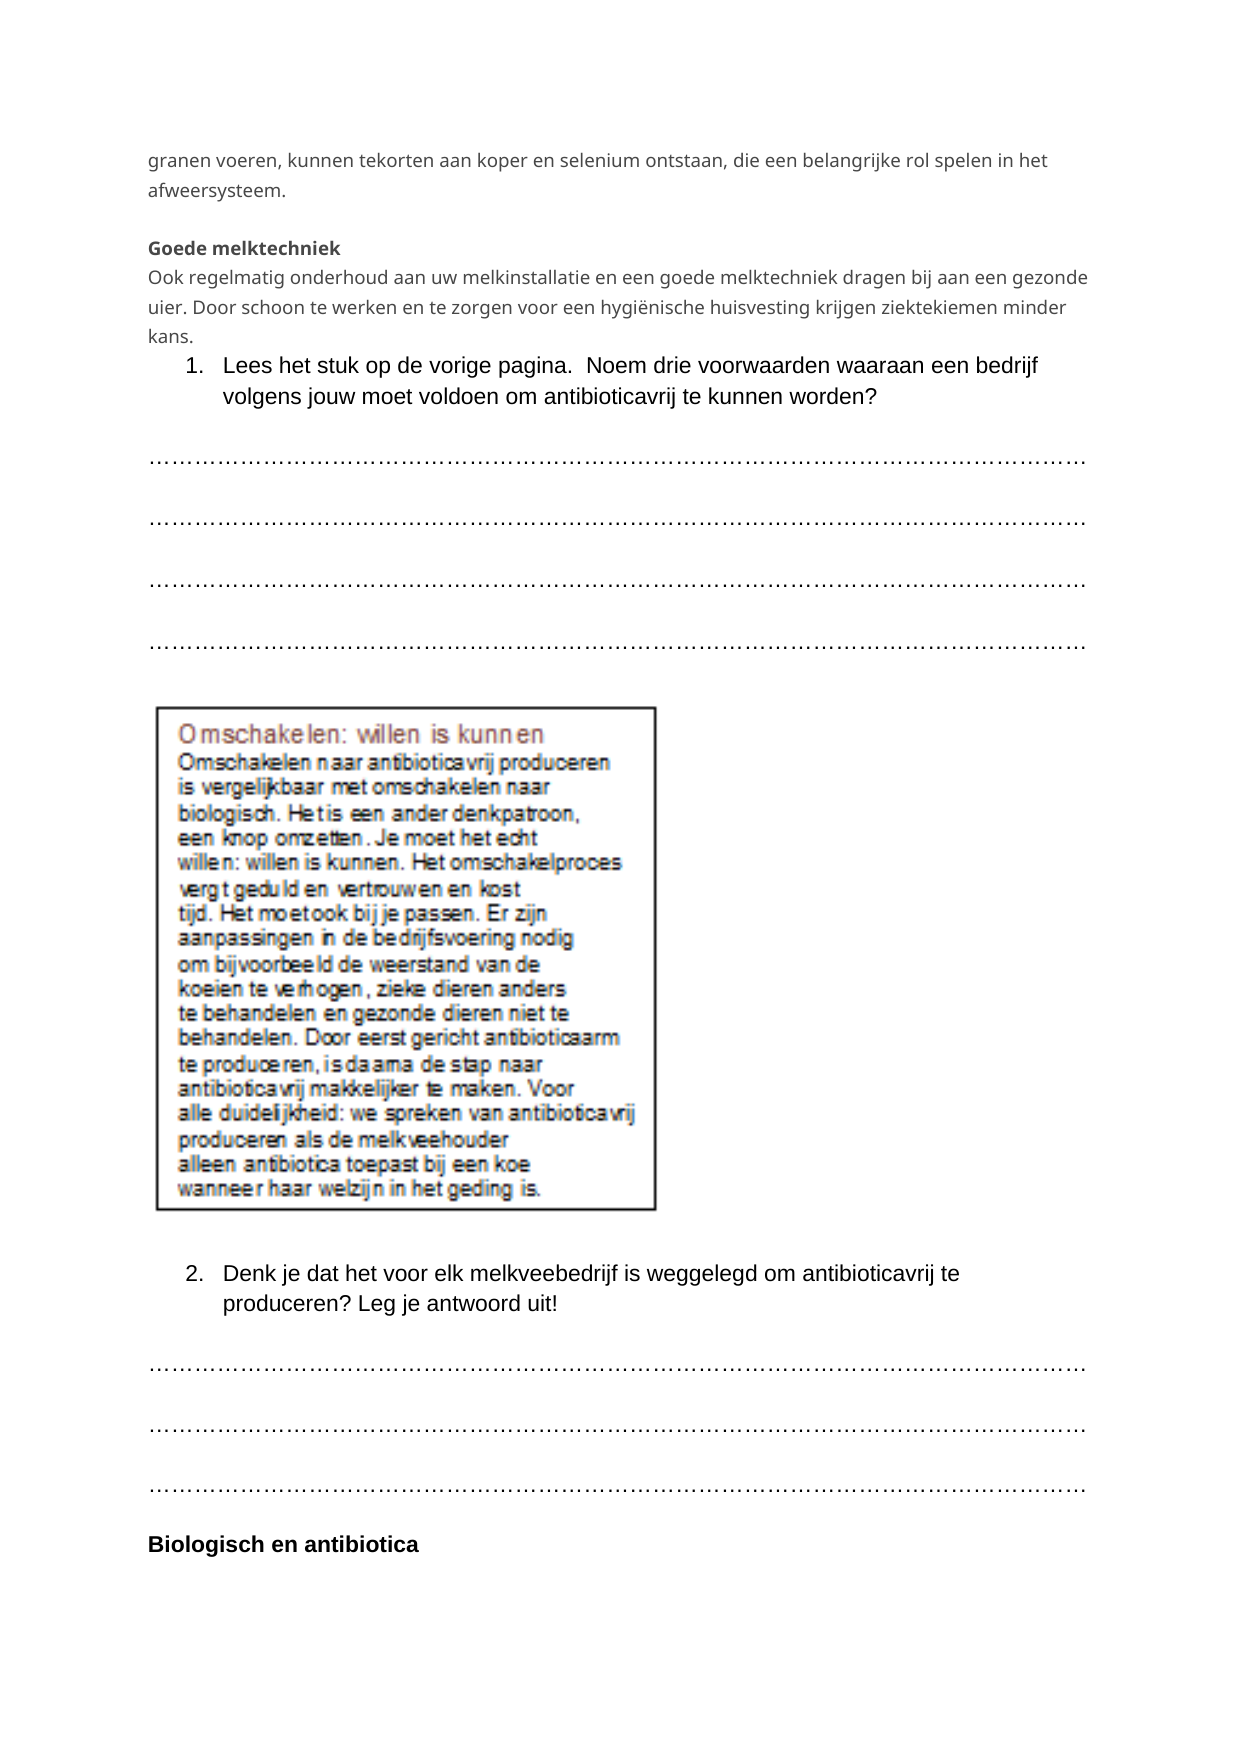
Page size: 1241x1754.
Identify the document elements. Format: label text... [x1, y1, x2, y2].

picture [147, 688, 662, 1226]
text Biologisch en antibiotica [148, 1531, 1093, 1558]
text …………………………………………………………………………………………………………… [148, 443, 1093, 469]
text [148, 148, 1093, 349]
list Denk je dat het voor elk melkveebedrijf is weggelegd om antibioticavrij te produceren? Leg je antwoord uit! [185, 1259, 1093, 1316]
text …………………………………………………………………………………………………………… [148, 1350, 1093, 1376]
text …………………………………………………………………………………………………………… [148, 566, 1093, 592]
list Lees het stuk op de vorige pagina. Noem drie voorwaarden waaraan een bedrijf volgens jouw moet voldoen om antibioticavrij te kunnen worden? [185, 352, 1093, 409]
text …………………………………………………………………………………………………………… [148, 1471, 1093, 1497]
text …………………………………………………………………………………………………………… [148, 503, 1093, 530]
text …………………………………………………………………………………………………………… [148, 1411, 1093, 1437]
text …………………………………………………………………………………………………………… [148, 628, 1093, 655]
